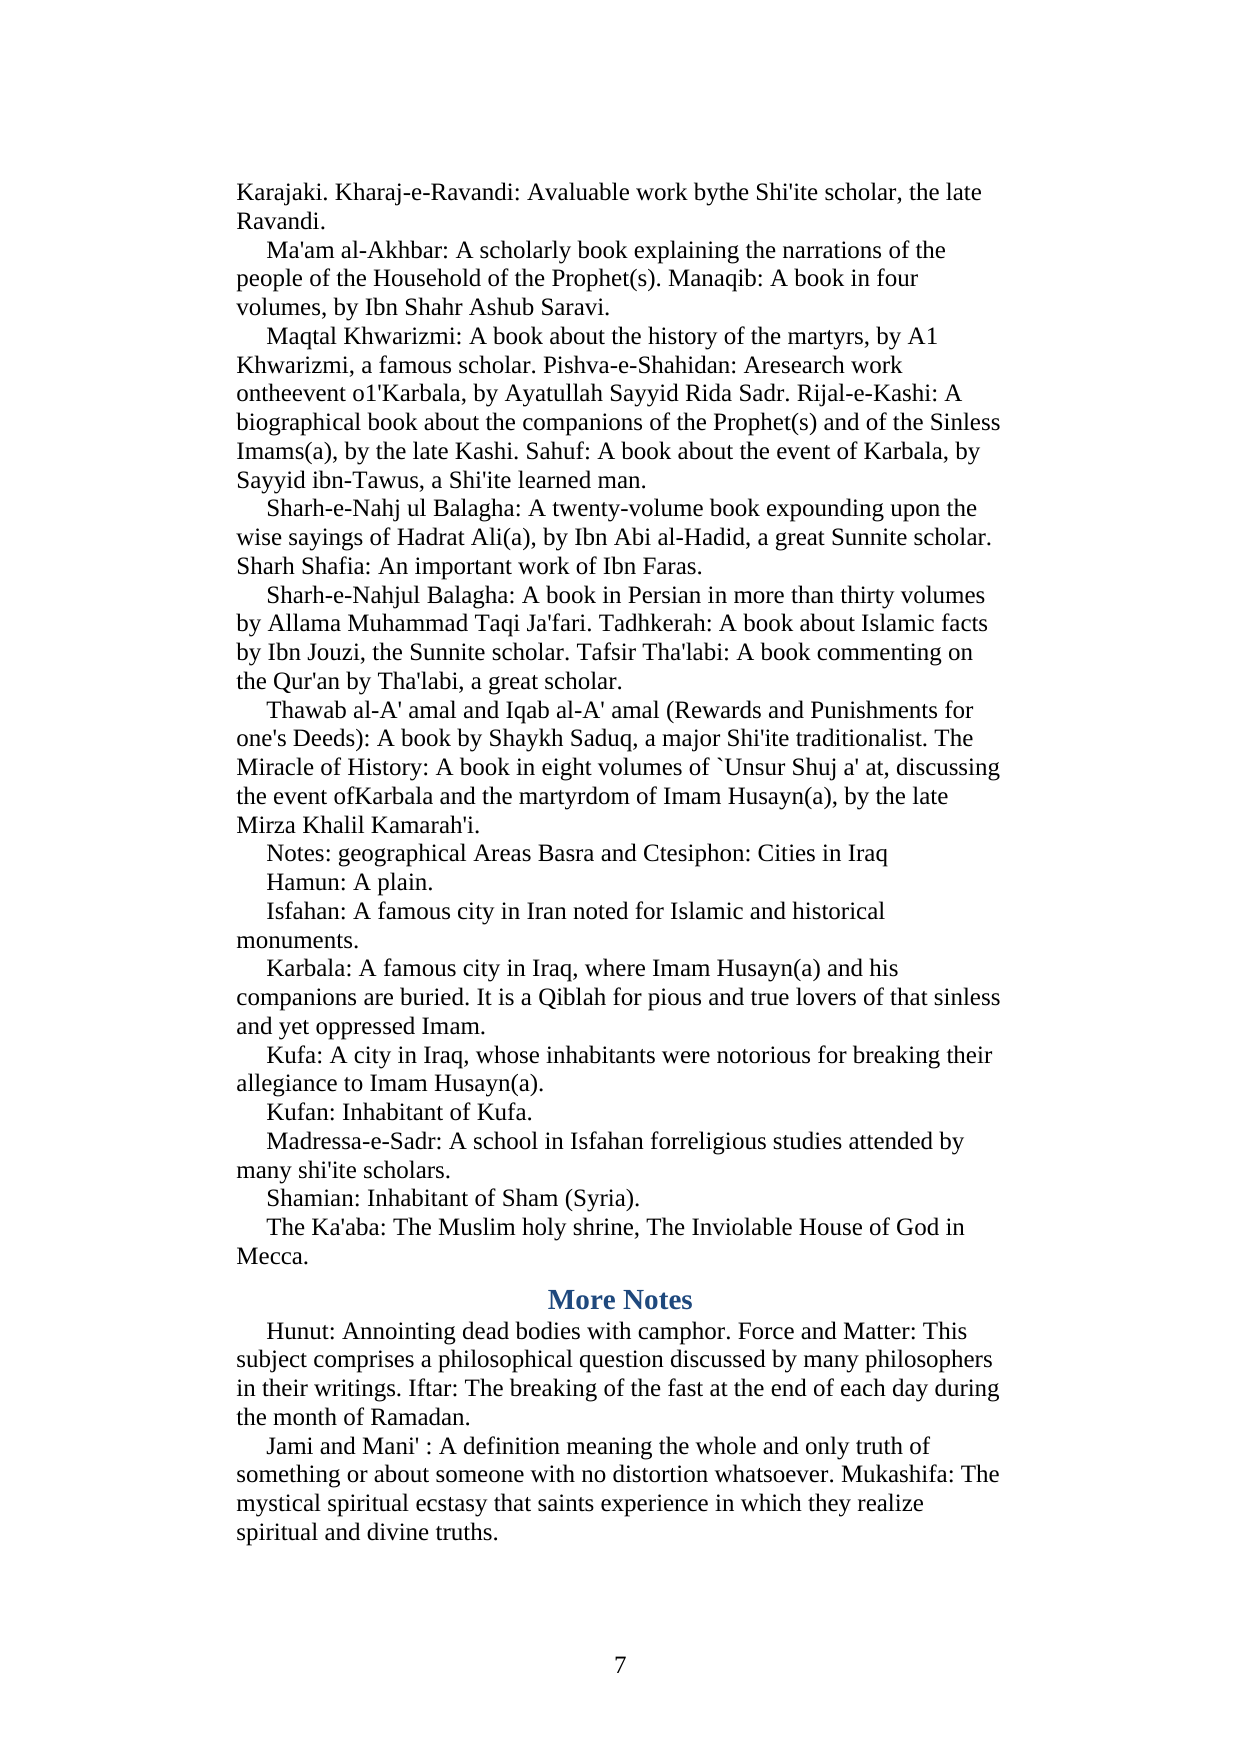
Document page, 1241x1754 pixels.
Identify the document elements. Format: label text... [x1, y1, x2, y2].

text Jami and Mani' : A definition meaning the whole and only truth of something or about someone with no distortion whatsoever. Mukashifa: The mystical spiritual ecstasy that saints experience in which they realize spiritual and divine truths. [236, 1431, 1004, 1546]
text Isfahan: A famous city in Iran noted for Islamic and historical monuments. [236, 896, 1004, 953]
text Sharh-e-Nahjul Balagha: A book in Persian in more than thirty volumes by Allama Muhammad Taqi Ja'fari. Tadhkerah: A book about Islamic facts by Ibn Jouzi, the Sunnite scholar. Tafsir Tha'labi: A book commenting on the Qur'an by Tha'labi, a great scholar. [236, 580, 1004, 695]
text Ma'am al-Akhbar: A scholarly book explaining the narrations of the people of the Household of the Prophet(s). Manaqib: A book in four volumes, by Ibn Shahr Ashub Saravi. [236, 235, 1004, 321]
text The Ka'aba: The Muslim holy shrine, The Inviolable House of God in Mecca. [236, 1212, 1004, 1270]
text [236, 177, 1004, 235]
text Notes: geographical Areas Basra and Ctesiphon: Cities in Iraq [236, 838, 1004, 867]
text Karbala: A famous city in Iraq, where Imam Husayn(a) and his companions are buried. It is a Qiblah for pious and true lovers of that sinless and yet oppressed Imam. [236, 953, 1004, 1040]
text Kufan: Inhabitant of Kufa. [236, 1097, 1004, 1126]
text Hunut: Annointing dead bodies with camphor. Force and Matter: This subject comprises a philosophical question discussed by many philosophers in their writings. Iftar: The breaking of the fast at the end of each day during the month of Ramadan. [236, 1316, 1004, 1431]
text Thawab al-A' amal and Iqab al-A' amal (Rewards and Punishments for one's Deeds): A book by Shaykh Saduq, a major Shi'ite traditionalist. The Miracle of History: A book in eight volumes of `Unsur Shuj a' at, discussing the event ofKarbala and the martyrdom of Imam Husayn(a), by the late Mirza Khalil Kamarah'i. [236, 695, 1004, 838]
text Sharh-e-Nahj ul Balagha: A twenty-volume book expounding upon the wise sayings of Hadrat Ali(a), by Ibn Abi al-Hadid, a great Sunnite scholar. Sharh Shafia: An important work of Ibn Faras. [236, 493, 1004, 580]
text Maqtal Khwarizmi: A book about the history of the martyrs, by A1 Khwarizmi, a famous scholar. Pishva-e-Shahidan: Aresearch work ontheevent o1'Karbala, by Ayatullah Sayyid Rida Sadr. Rijal-e-Kashi: A biographical book about the companions of the Prophet(s) and of the Sinless Imams(a), by the late Kashi. Sahuf: A book about the event of Karbala, by Sayyid ibn-Tawus, a Shi'ite learned man. [236, 321, 1004, 493]
text Hamun: A plain. [236, 867, 1004, 896]
subtitle More Notes [236, 1282, 1004, 1316]
text Kufa: A city in Iraq, whose inhabitants were notorious for breaking their allegiance to Imam Husayn(a). [236, 1040, 1004, 1097]
text Shamian: Inhabitant of Sham (Syria). [236, 1183, 1004, 1212]
text Madressa-e-Sadr: A school in Isfahan forreligious studies attended by many shi'ite scholars. [236, 1126, 1004, 1183]
